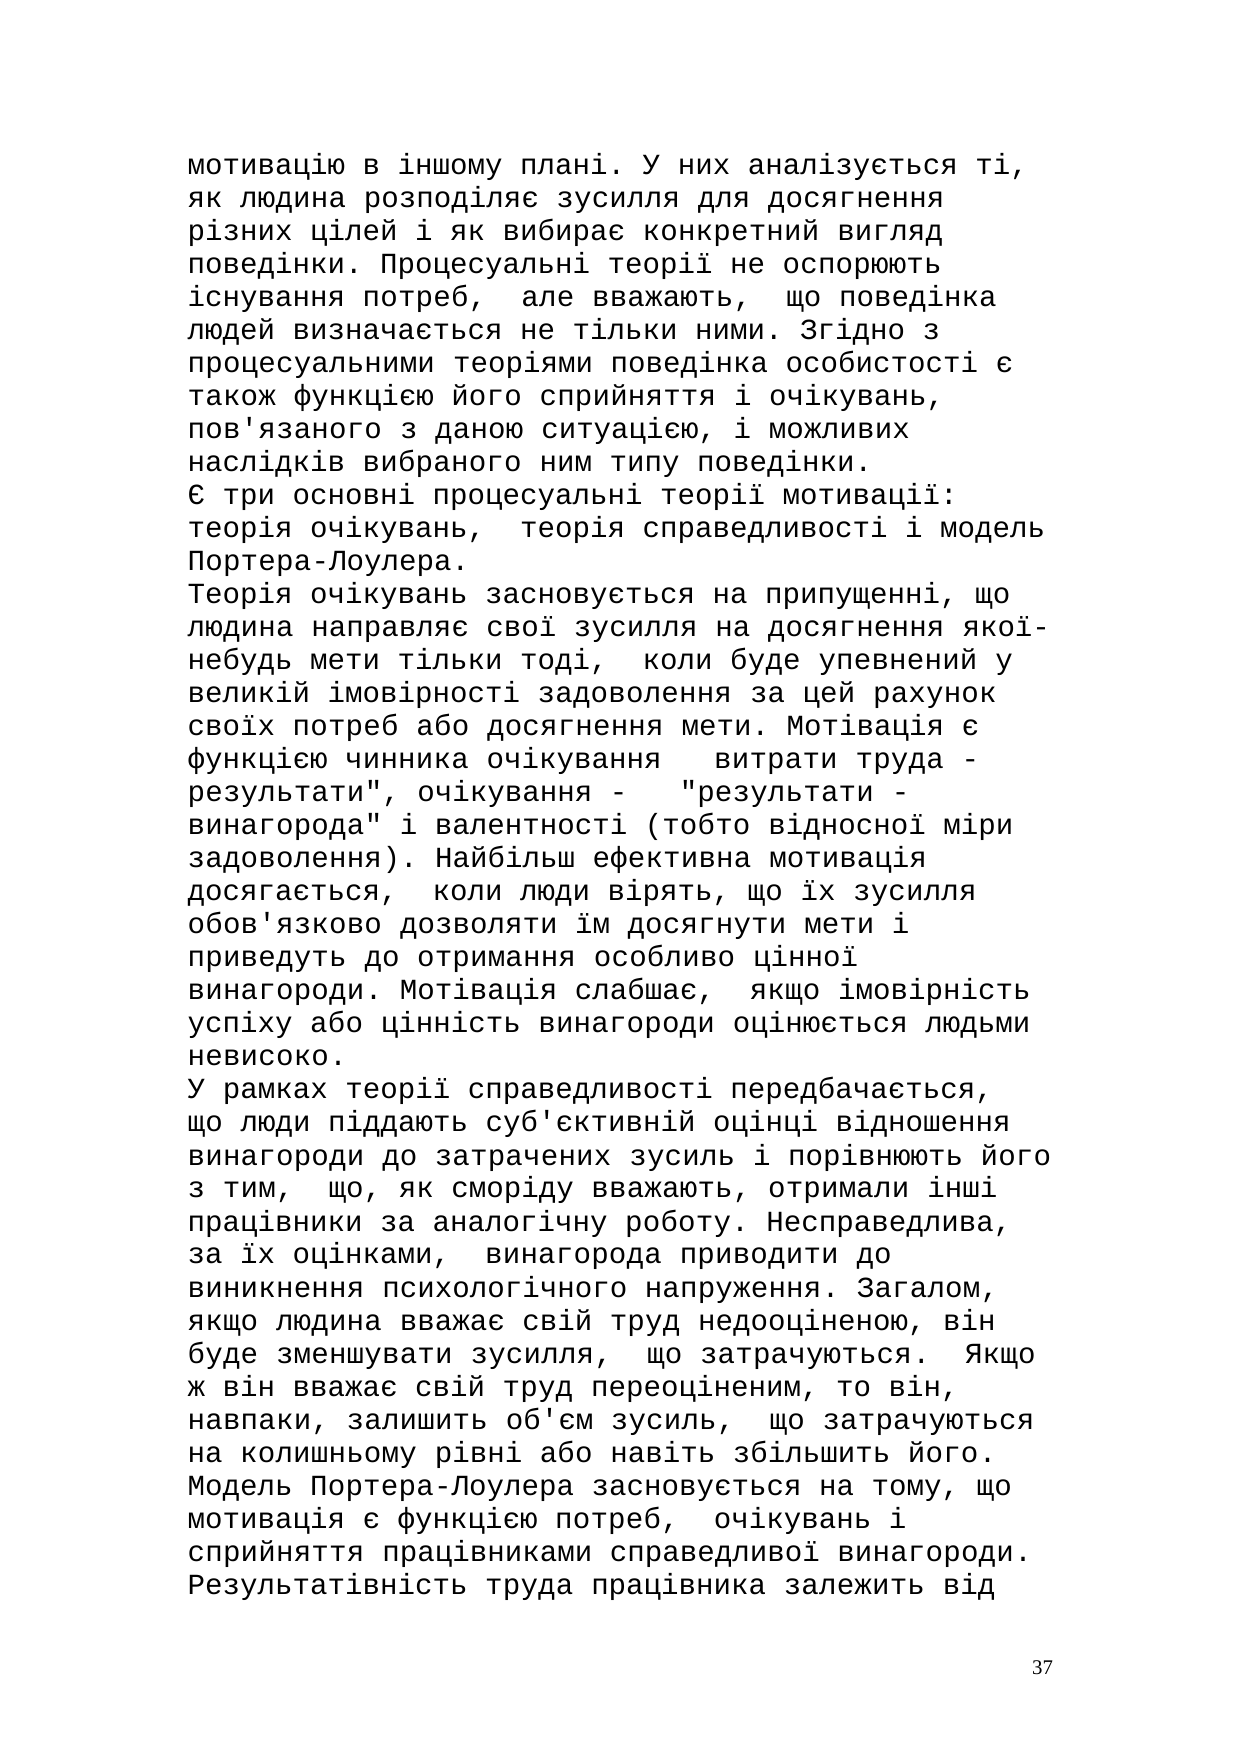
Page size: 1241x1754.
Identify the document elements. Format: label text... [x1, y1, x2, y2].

text Теорія очікувань засновується на припущенні, що людина направляє свої зусилля на досягнення якої-небудь мети тільки тоді, коли буде упевнений у великій імовірності задоволення за цей рахунок своїх потреб або досягнення мети. Мотівація є функцією чинника очікування витрати труда - результати", очікування - "результати - винагорода" і валентності (тобто відносної міри задоволення). Найбільш ефективна мотивація досягається, коли люди вірять, що їх зусилля обов'язково дозволяти їм досягнути мети і приведуть до отримання особливо цінної винагороди. Мотівація слабшає, якщо імовірність успіху або цінність винагороди оцінюється людьми невисоко. [187, 579, 1053, 1074]
text Є три основні процесуальні теорії мотивації: теорія очікувань, теорія справедливості і модель Портера-Лоулера. [187, 480, 1053, 579]
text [187, 150, 1053, 480]
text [187, 1471, 1053, 1603]
text У рамках теорії справедливості передбачається, що люди піддають суб'єктивній оцінці відношення винагороди до затрачених зусиль і порівнюють його з тим, що, як сморіду вважають, отримали інші працівники за аналогічну роботу. Несправедлива, за їх оцінками, винагорода приводити до виникнення психологічного напруження. Загалом, якщо людина вважає свій труд недооціненою, він буде зменшувати зусилля, що затрачуються. Якщо ж він вважає свій труд переоціненим, то він, навпаки, залишить об'єм зусиль, що затрачуються на колишньому рівні або навіть збільшить його. [187, 1074, 1053, 1471]
